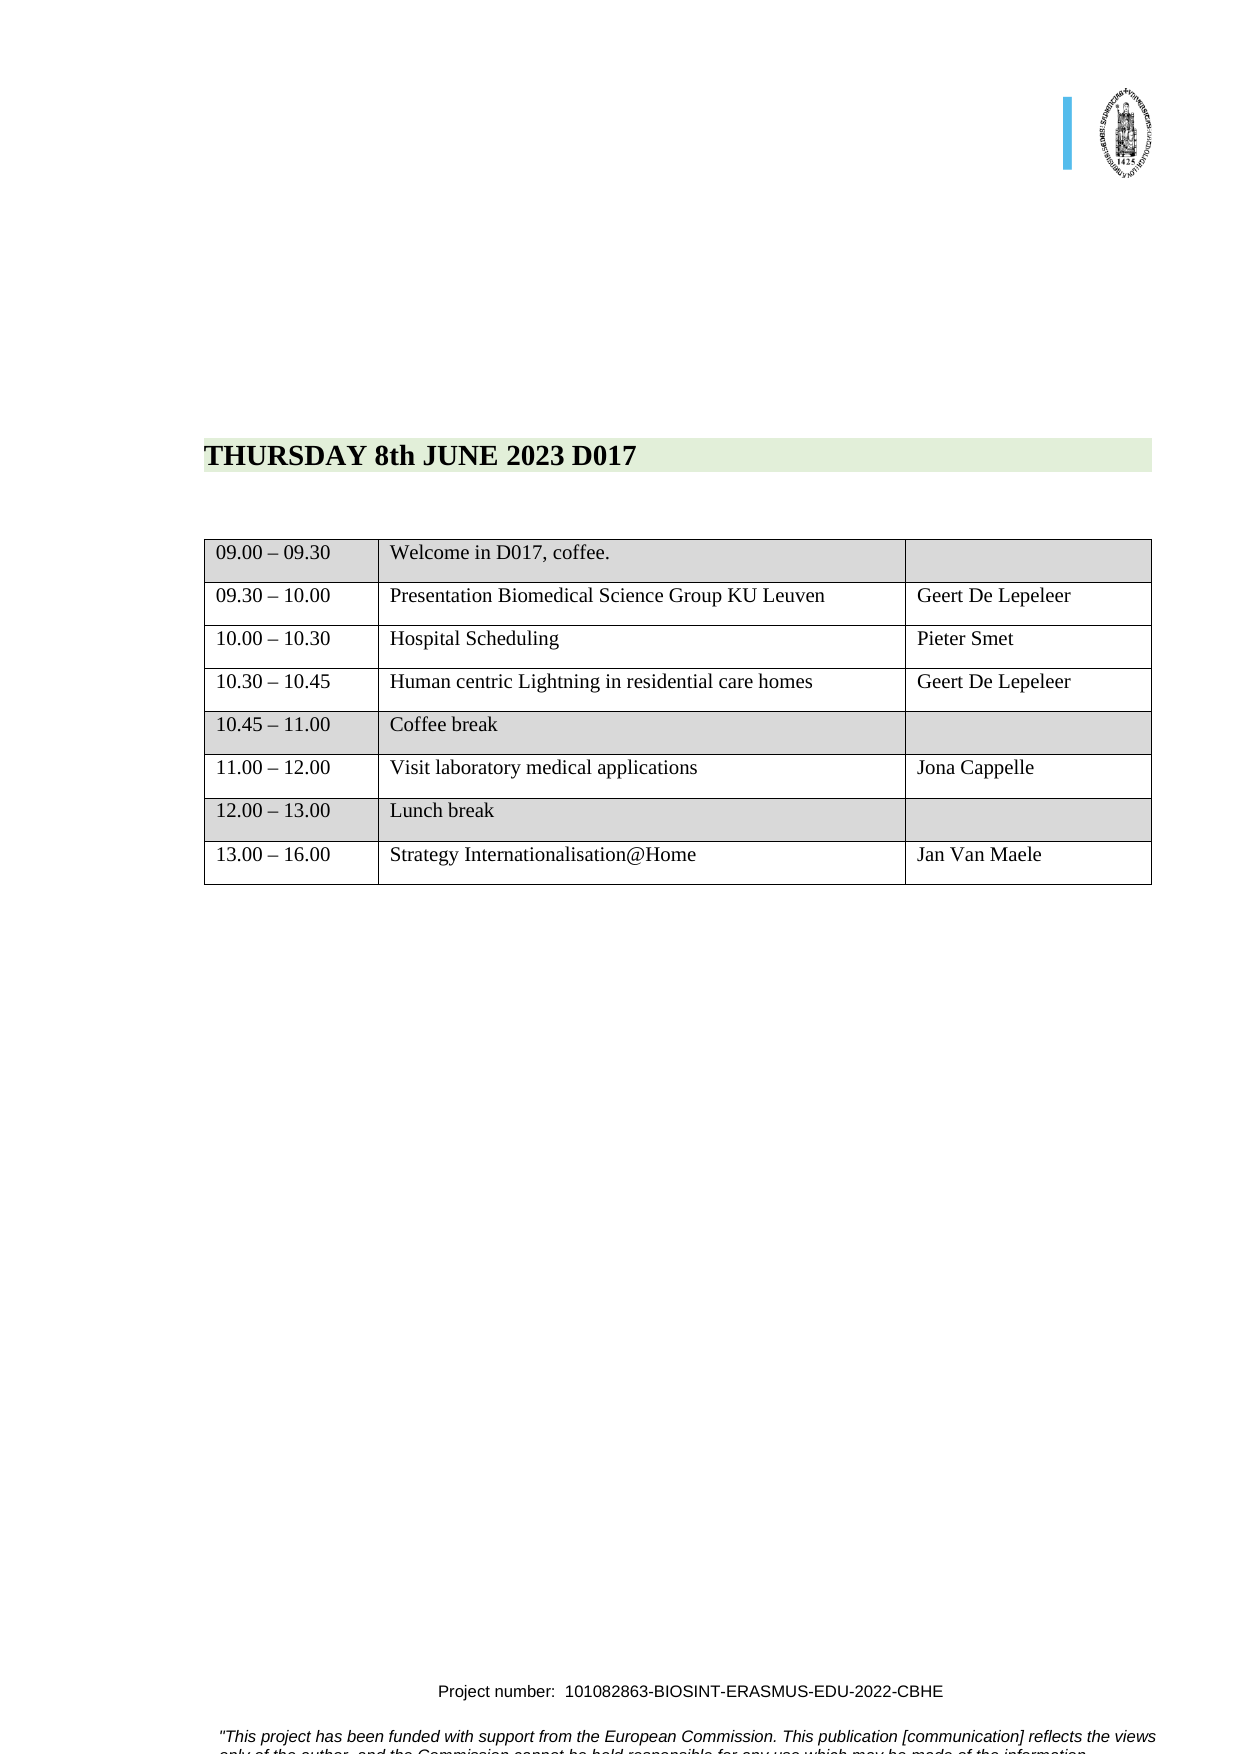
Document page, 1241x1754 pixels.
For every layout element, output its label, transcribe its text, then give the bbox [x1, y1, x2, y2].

table_header 09.00 – 09.30 [205, 540, 378, 582]
table_header Welcome in D017, coffee. [379, 540, 905, 582]
picture [1063, 88, 1152, 178]
table_cell 10.00 – 10.30 [205, 626, 378, 668]
table_cell Pieter Smet [906, 626, 1151, 668]
table_cell Strategy Internationalisation@Home [379, 842, 905, 884]
table_cell Hospital Scheduling [379, 626, 905, 668]
table_cell Geert De Lepeleer [906, 669, 1151, 711]
table_cell Lunch break [379, 799, 905, 841]
table_cell [906, 799, 1151, 841]
table_cell Geert De Lepeleer [906, 583, 1151, 625]
table_cell 12.00 – 13.00 [205, 799, 378, 841]
table_cell Visit laboratory medical applications [379, 755, 905, 797]
table_cell Jan Van Maele [906, 842, 1151, 884]
subtitle THURSDAY 8th JUNE 2023 D017 [204, 438, 1152, 472]
table_cell Coffee break [379, 712, 905, 754]
table_cell Human centric Lightning in residential care homes [379, 669, 905, 711]
table_cell 11.00 – 12.00 [205, 755, 378, 797]
table_cell 09.30 – 10.00 [205, 583, 378, 625]
table_header [906, 540, 1151, 582]
table_cell Jona Cappelle [906, 755, 1151, 797]
table_cell [906, 712, 1151, 754]
table_cell 13.00 – 16.00 [205, 842, 378, 884]
table_cell 10.30 – 10.45 [205, 669, 378, 711]
table_cell Presentation Biomedical Science Group KU Leuven [379, 583, 905, 625]
table_cell 10.45 – 11.00 [205, 712, 378, 754]
